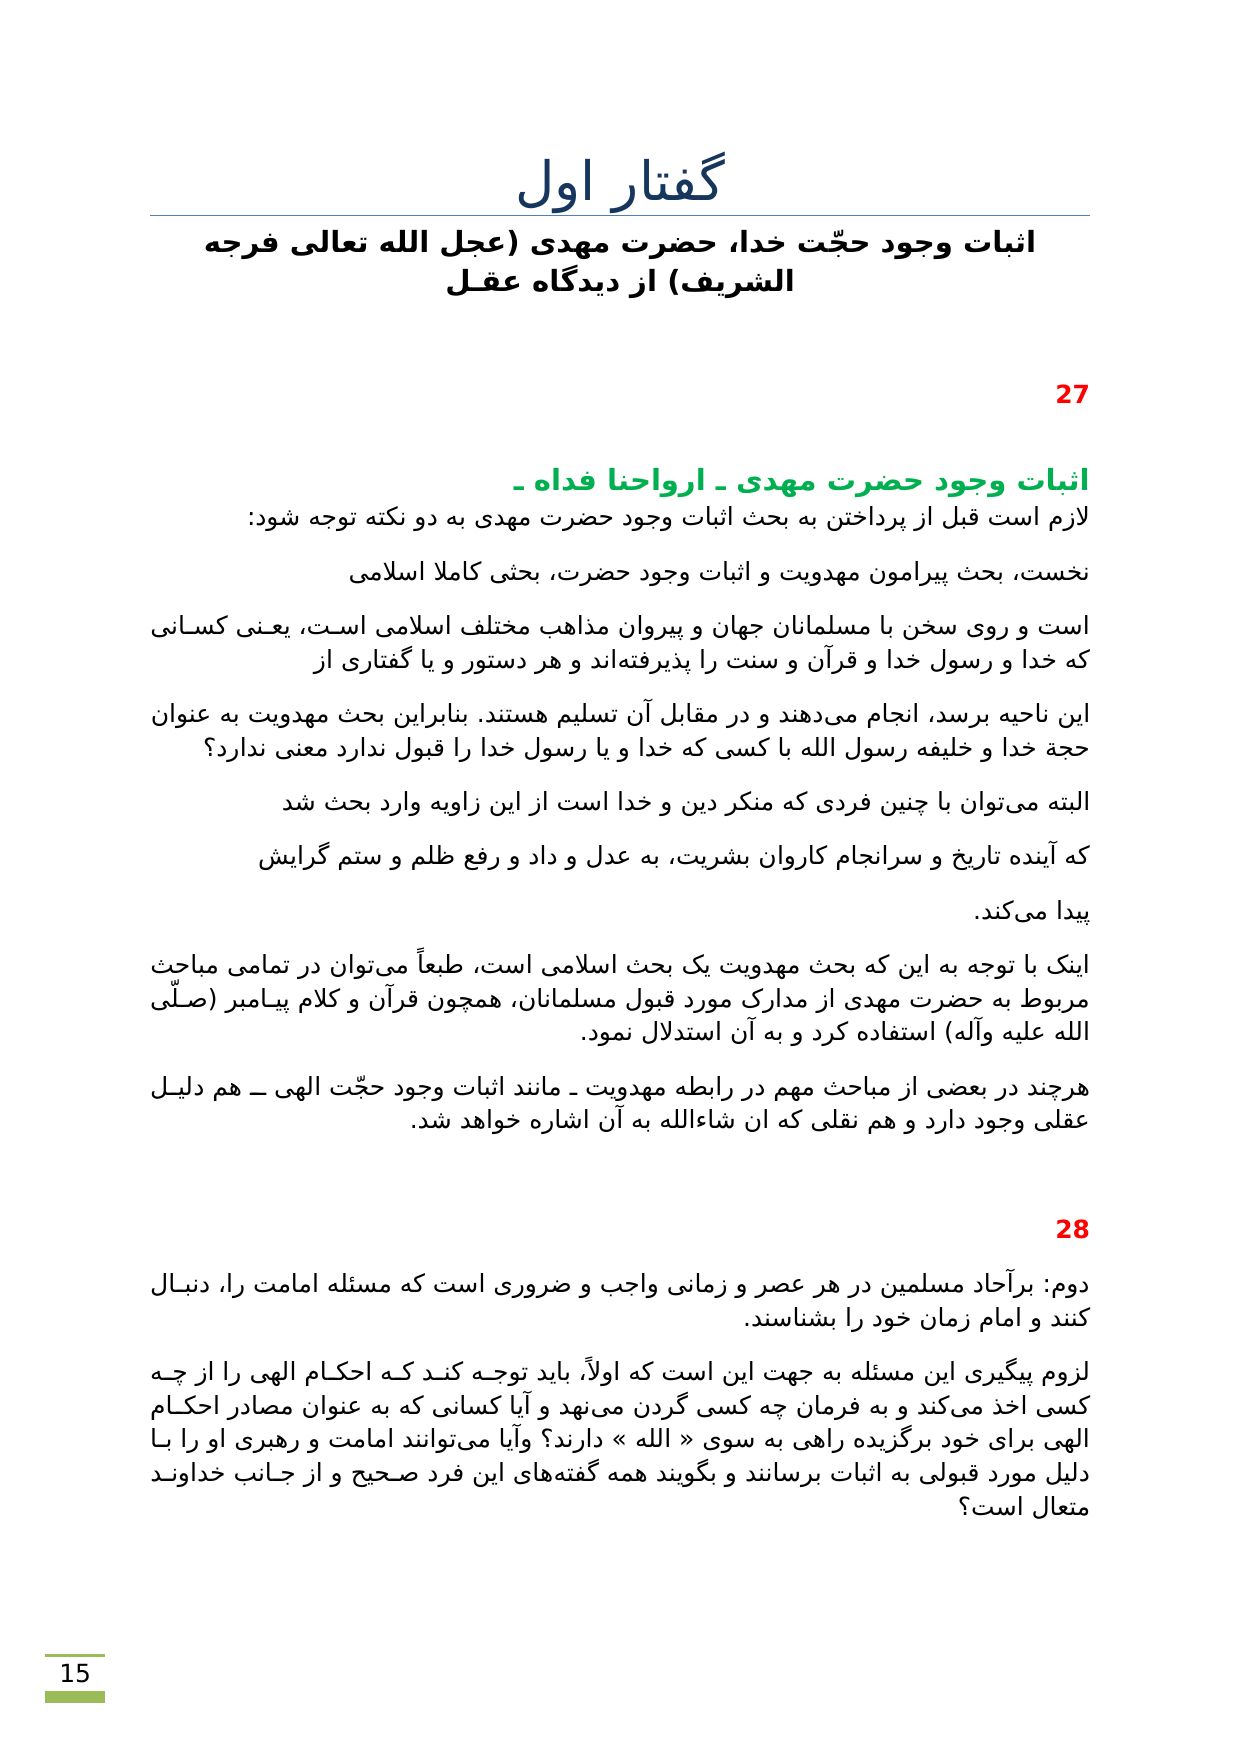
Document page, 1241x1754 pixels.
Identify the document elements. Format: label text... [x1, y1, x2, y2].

text دوم: برآحاد مسلمین در هر عصر و زمانی واجب و ضروری است که مسئله امامت را، دنبال کنند و امام زمان خود را بشناسند. [150, 1270, 1090, 1332]
text اثبات وجود حجّت خدا، حضرت مهدی (عجل الله تعالی فرجه الشریف) از دیدگاه عقـل [150, 226, 1090, 298]
text پیدا می‌کند. [150, 896, 1090, 925]
text است و روی سخن با مسلمانان جهان و پیروان مذاهب مختلف اسلامی است، یعنی کسانی که خدا و رسول خدا و قرآن و سنت را پذیرفته‌اند و هر دستور و یا گفتاری از [150, 611, 1090, 674]
text 27 [150, 380, 1090, 409]
text این ناحیه برسد، انجام می‌دهند و در مقابل آن تسلیم هستند. بنابراین بحث مهدویت به عنوان حجة خدا و خلیفه رسول الله با کسی که خدا و یا رسول خدا را قبول ندارد معنی ندارد؟ [150, 699, 1090, 762]
subtitle گفتار اول [150, 150, 1090, 215]
text لازم است قبل از پرداختن به بحث اثبات وجود حضرت مهدی به دو نکته توجه شود: [150, 502, 1090, 532]
text نخست، بحث پیرامون مهدویت و اثبات وجود حضرت، بحثی کاملا اسلامی [150, 557, 1090, 586]
text لزوم پیگیری این مسئله به جهت این است که اولاً، باید توجه کند که احکام الهی را از چه کسی اخذ می‌کند و به فرمان چه کسی گردن می‌نهد و آیا کسانی که به عنوان مصادر احکام الهی برای خود برگزیده راهی به سوی « الله » دارند؟ وآیا می‌توانند امامت و رهبری او را با دلیل مورد قبولی به اثبات برسانند و بگویند همه گفته‌های این فرد صحیح و از جانب خداوند متعال است؟ [150, 1358, 1090, 1521]
text که آینده تاریخ و سرانجام کاروان بشریت، به عدل و داد و رفع ظلم و ستم گرایش [150, 841, 1090, 871]
subtitle اثبات وجود حضرت مهدی ـ ارواحنا فداه ـ [150, 463, 1090, 497]
text هرچند در بعضی از مباحث مهم در رابطه مهدویت ـ مانند اثبات وجود حجّت الهی ـ هم دلیل عقلی وجود دارد و هم نقلی که ان شاءالله به آن اشاره خواهد شد. [150, 1072, 1090, 1134]
text اینک با توجه به این که بحث مهدویت یک بحث اسلامی است، طبعاً می‌توان در تمامی مباحث مربوط به حضرت مهدی از مدارک مورد قبول مسلمانان، همچون قرآن و کلام پیامبر (صلّی الله علیه وآله) استفاده کرد و به آن استدلال نمود. [150, 950, 1090, 1046]
text البته می‌توان با چنین فردی که منکر دین و خدا است از این زاویه وارد بحث شد [150, 787, 1090, 816]
text 28 [150, 1215, 1090, 1244]
